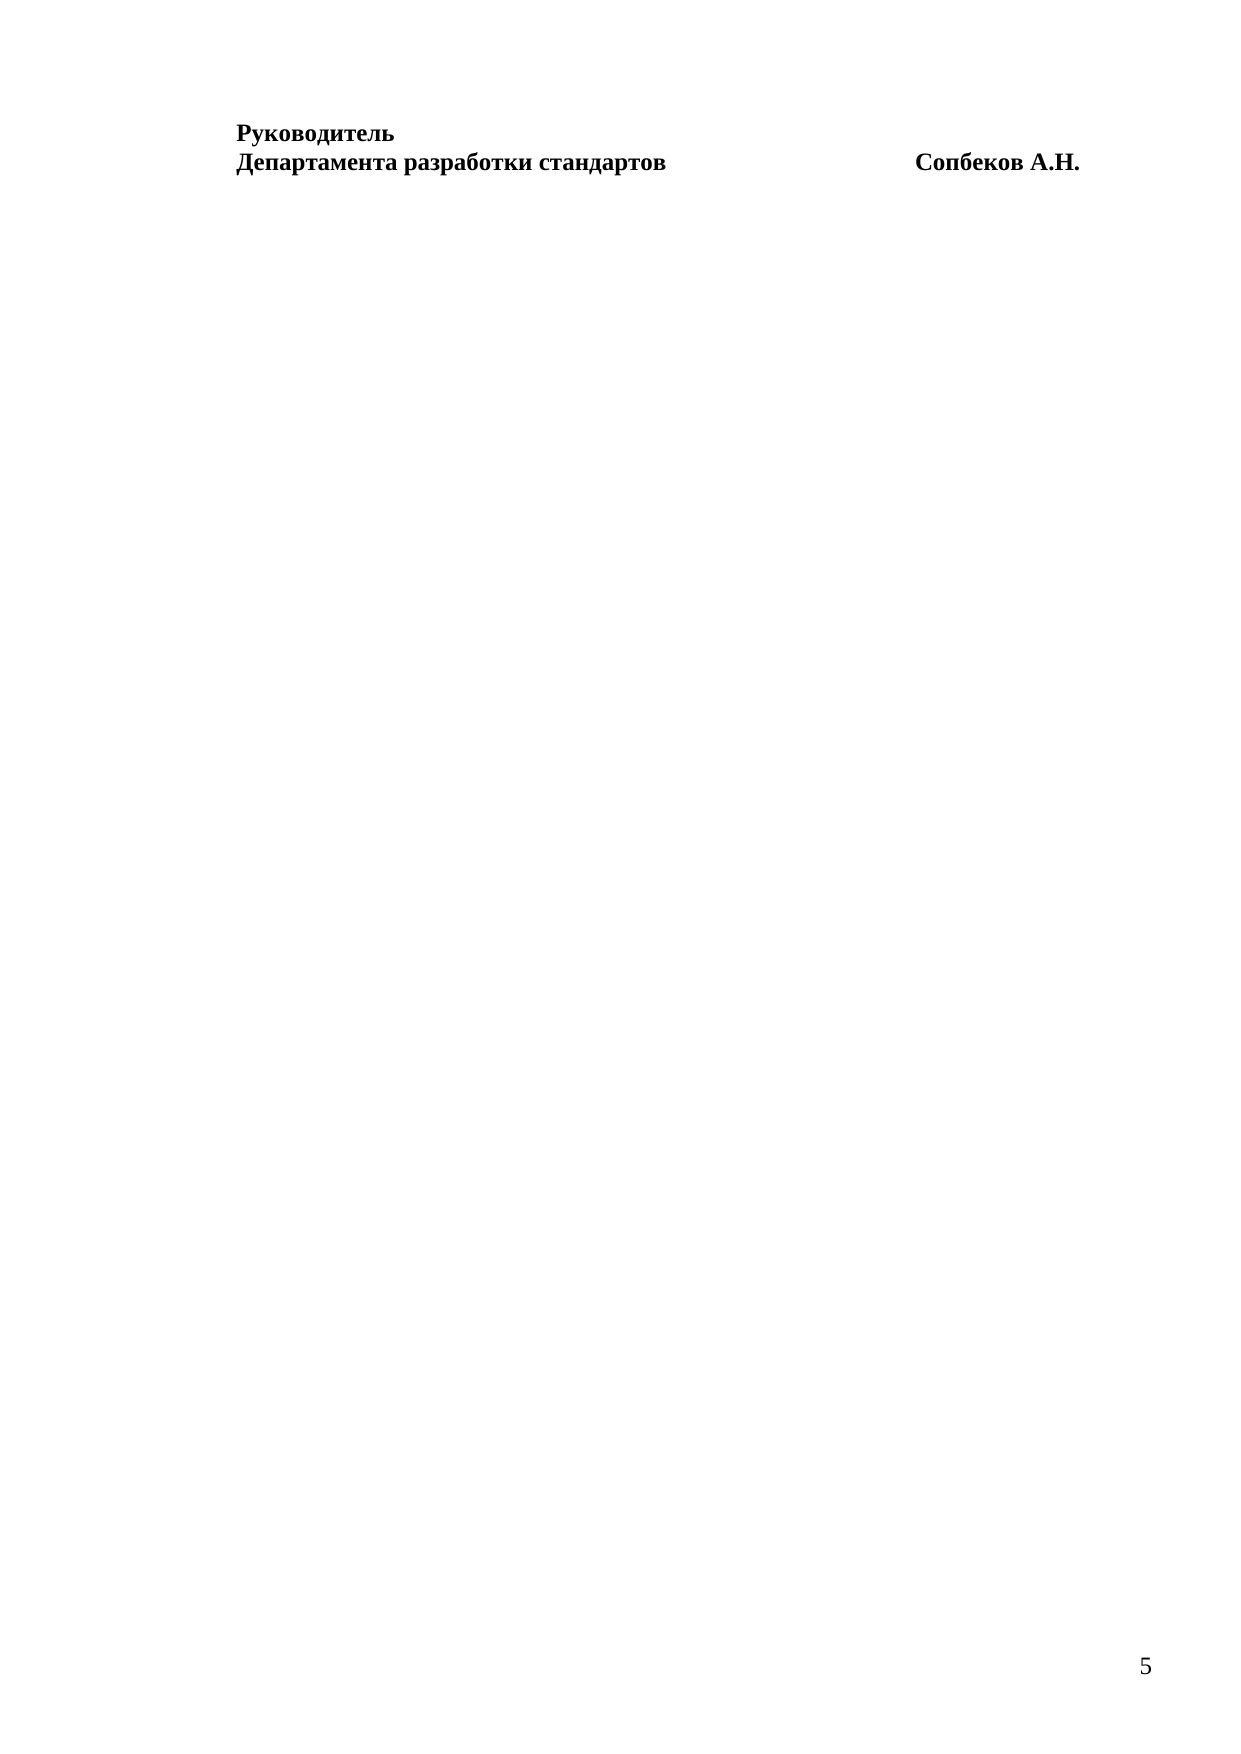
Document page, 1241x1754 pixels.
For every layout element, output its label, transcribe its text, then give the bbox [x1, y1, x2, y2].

text Руководитель [177, 118, 1152, 147]
text Департамента разработки стандартов Сопбеков А.Н. [177, 147, 1152, 176]
